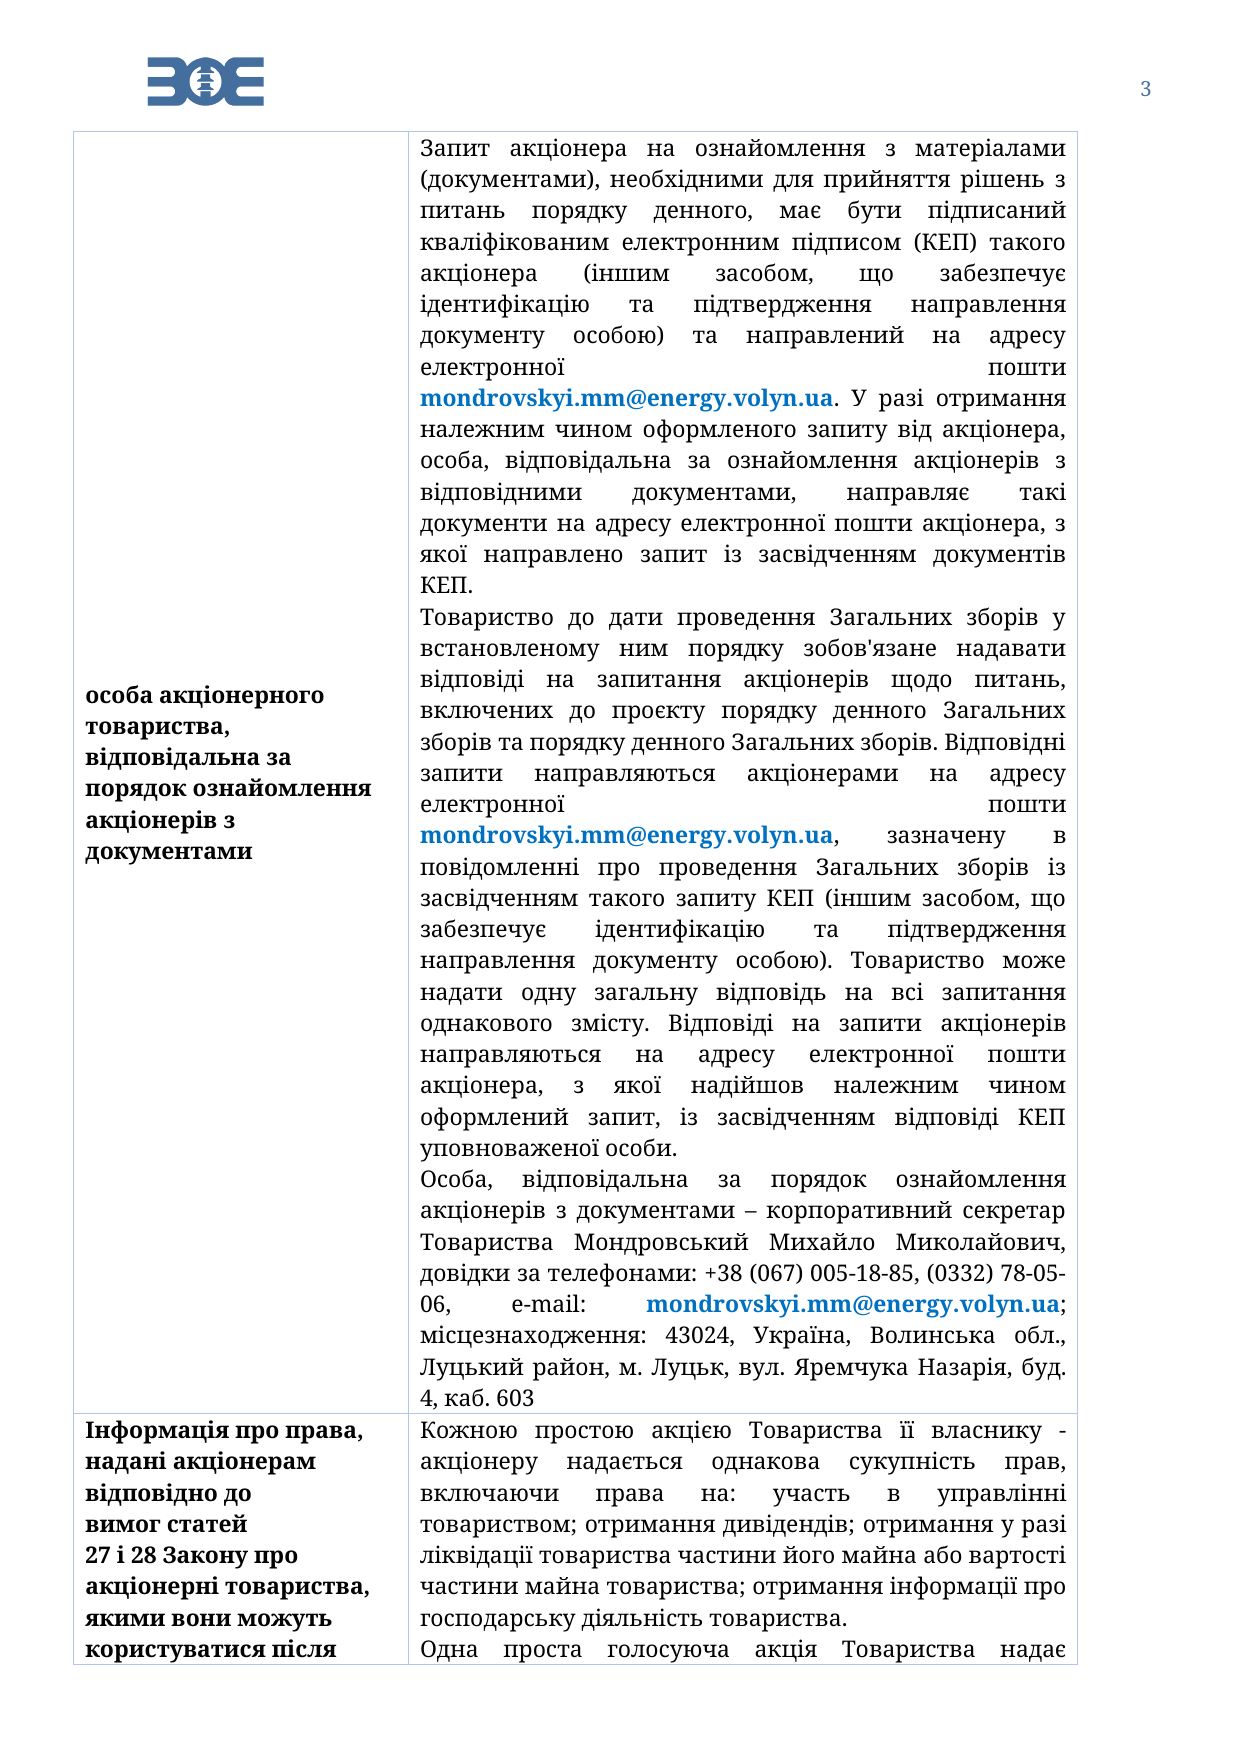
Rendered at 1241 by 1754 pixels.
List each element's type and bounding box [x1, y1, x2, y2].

table_cell [74, 1414, 408, 1664]
table_cell [409, 132, 1077, 1413]
table_cell [409, 1414, 1077, 1664]
table_cell [74, 132, 408, 1413]
picture [147, 57, 264, 106]
